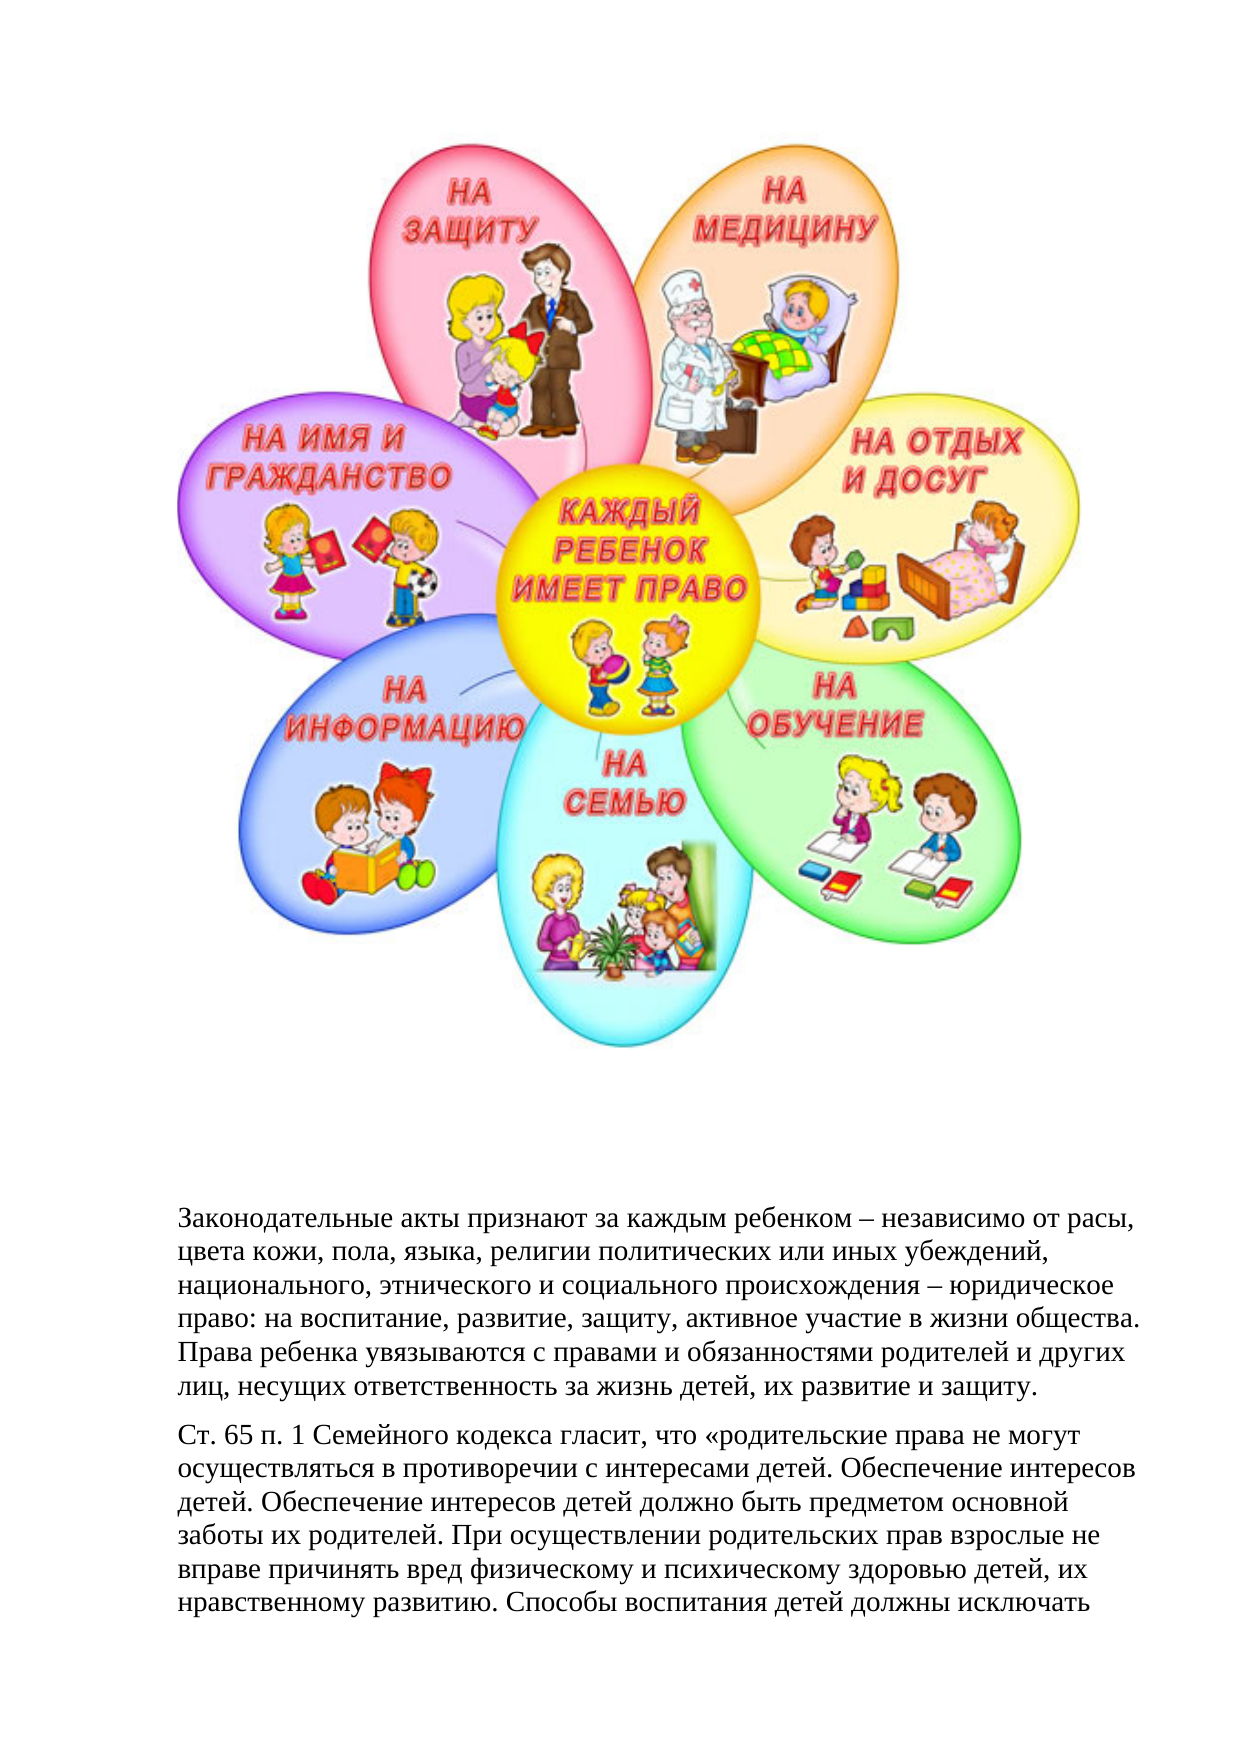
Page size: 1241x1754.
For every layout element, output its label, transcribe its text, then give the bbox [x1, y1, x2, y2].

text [177, 1417, 1152, 1618]
text Законодательные акты признают за каждым ребенком – независимо от расы, цвета кожи, пола, языка, религии политических или иных убеждений, национального, этнического и социального происхождения – юридическое право: на воспитание, развитие, защиту, активное участие в жизни общества. Права ребенка увязываются с правами и обязанностями родителей и других лиц, несущих ответственность за жизнь детей, их развитие и защиту. [177, 1200, 1152, 1401]
picture [177, 118, 1089, 1108]
